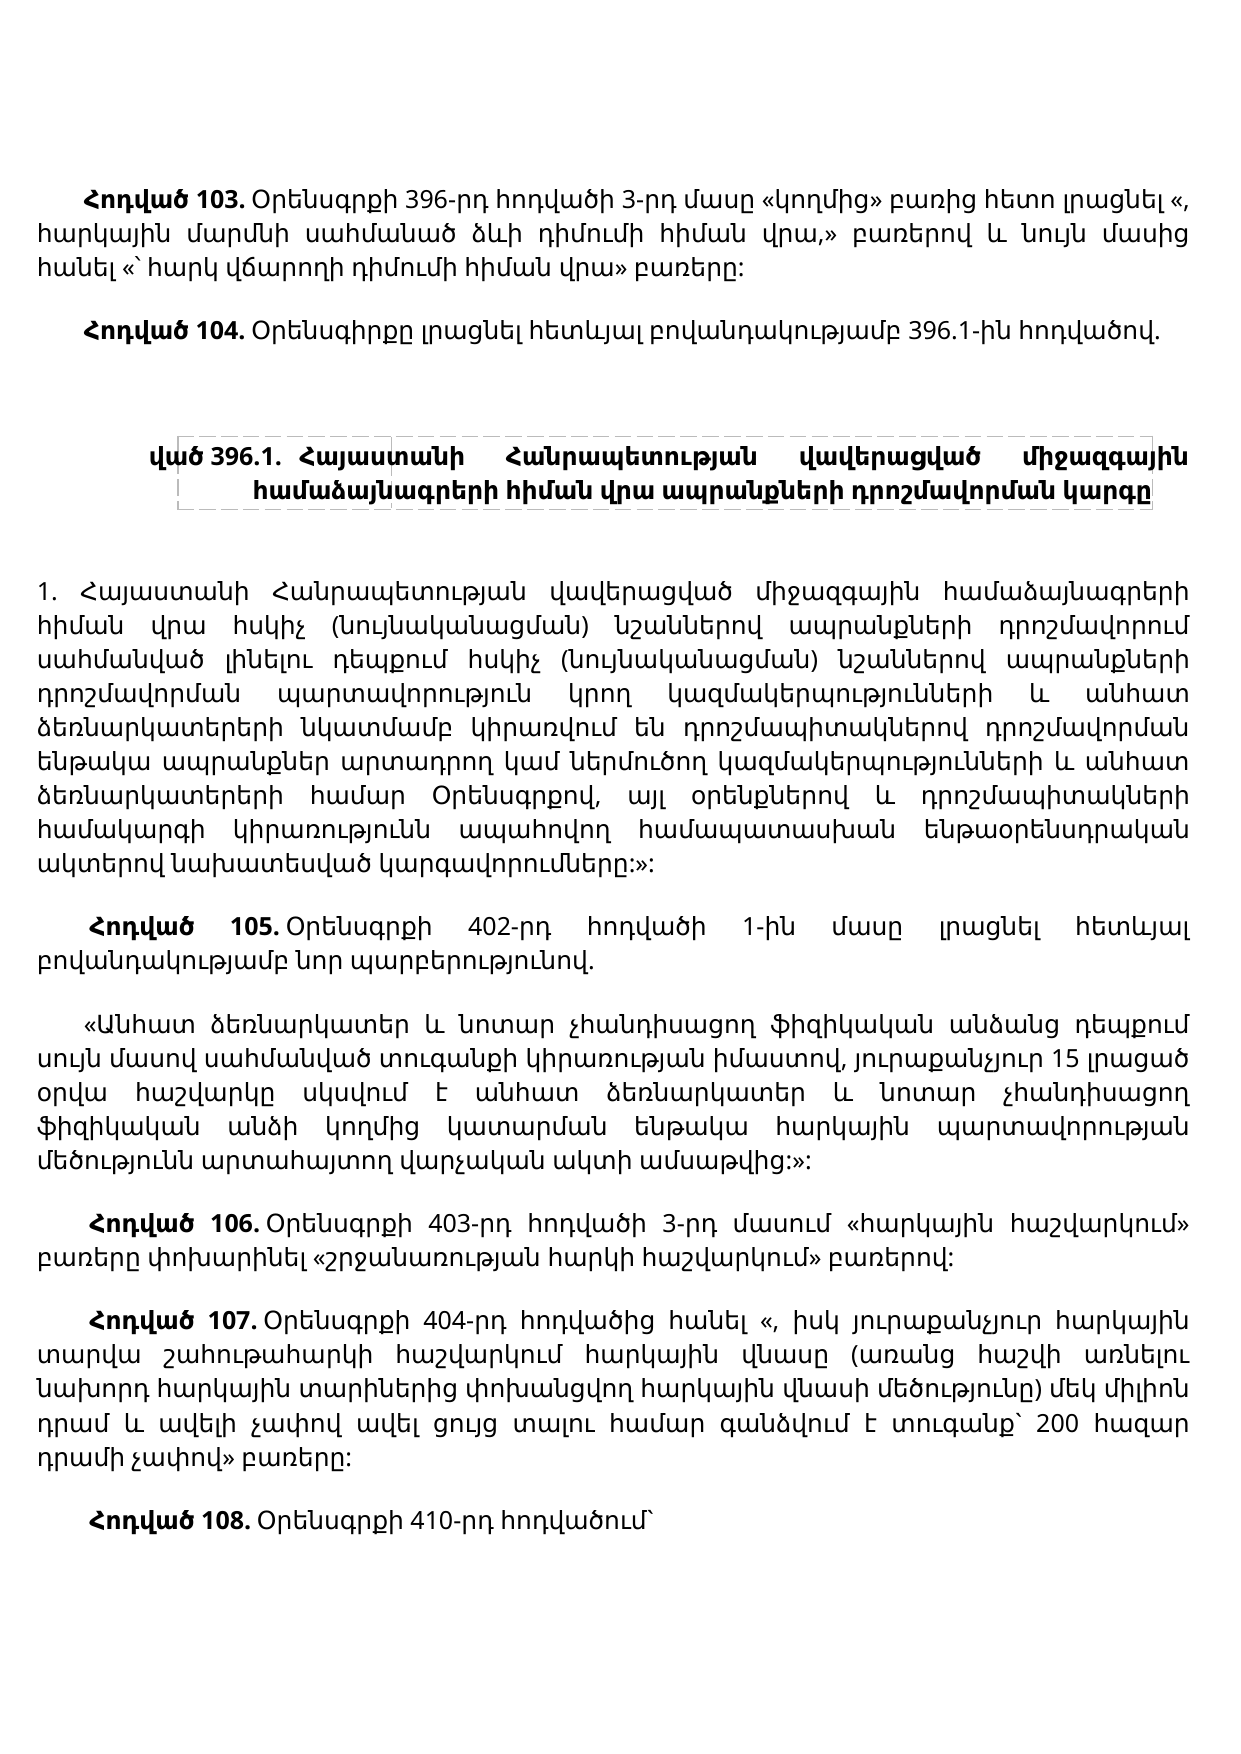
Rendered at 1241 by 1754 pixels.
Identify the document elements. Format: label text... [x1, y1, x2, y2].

text Հոդված 106. Օրենսգրքի 403-րդ հոդվածի 3-րդ մասում «հարկային հաշվարկում» բառերը փոխարինել «շրջանառության հարկի հաշվարկում» բառերով: [37, 1206, 1190, 1274]
table_header «Հոդված 396.1. [178, 436, 391, 508]
text Հոդված 104. Օրենսգիրքը լրացնել հետևյալ բովանդակությամբ 396.1-ին հոդվածով. [37, 313, 1190, 347]
text Հոդված 103. Օրենսգրքի 396-րդ հոդվածի 3-րդ մասը «կողմից» բառից հետո լրացնել «, հարկային մարմնի սահմանած ձևի դիմումի հիման վրա,» բառերով և նույն մասից հանել «՝ հարկ վճարողի դիմումի հիման վրա» բառերը: [37, 181, 1190, 283]
text Հոդված 107. Օրենսգրքի 404-րդ հոդվածից հանել «, իսկ յուրաքանչյուր հարկային տարվա շահութահարկի հաշվարկում հարկային վնասը (առանց հաշվի առնելու նախորդ հարկային տարիներից փոխանցվող հարկային վնասի մեծությունը) մեկ միլիոն դրամ և ավելի չափով ավել ցույց տալու համար գանձվում է տուգանք` 200 հազար դրամի չափով» բառերը: [37, 1303, 1190, 1473]
text «Անհատ ձեռնարկատեր և նոտար չհանդիսացող ֆիզիկական անձանց դեպքում սույն մասով սահմանված տուգանքի կիրառության իմաստով, յուրաքանչյուր 15 լրացած օրվա հաշվարկը սկսվում է անհատ ձեռնարկատեր և նոտար չհանդիսացող ֆիզիկական անձի կողմից կատարման ենթակա հարկային պարտավորության մեծությունն արտահայտող վարչական ակտի ամսաթվից:»: [37, 1006, 1190, 1177]
text Հոդված 108. Օրենսգրքի 410-րդ հոդվածում` [37, 1502, 1190, 1537]
table_header Հայաստանի Հանրապետության վավերացված միջազգային համաձայնագրերի հիման վրա ապրանքների դրոշմավորման կարգը [391, 436, 1152, 508]
text 1. Հայաստանի Հանրապետության վավերացված միջազգային համաձայնագրերի հիման վրա հսկիչ (նույնականացման) նշաններով ապրանքների դրոշմավորում սահմանված լինելու դեպքում հսկիչ (նույնականացման) նշաններով ապրանքների դրոշմավորման պարտավորություն կրող կազմակերպությունների և անհատ ձեռնարկատերերի նկատմամբ կիրառվում են դրոշմապիտակներով դրոշմավորման ենթակա ապրանքներ արտադրող կամ ներմուծող կազմակերպությունների և անհատ ձեռնարկատերերի համար Օրենսգրքով, այլ օրենքներով և դրոշմապիտակների համակարգի կիրառությունն ապահովող համապատասխան ենթաօրենսդրական ակտերով նախատեսված կարգավորումները:»: [37, 539, 1190, 880]
text Հոդված 105. Օրենսգրքի 402-րդ հոդվածի 1-ին մասը լրացնել հետևյալ բովանդակությամբ նոր պարբերությունով. [37, 909, 1190, 977]
